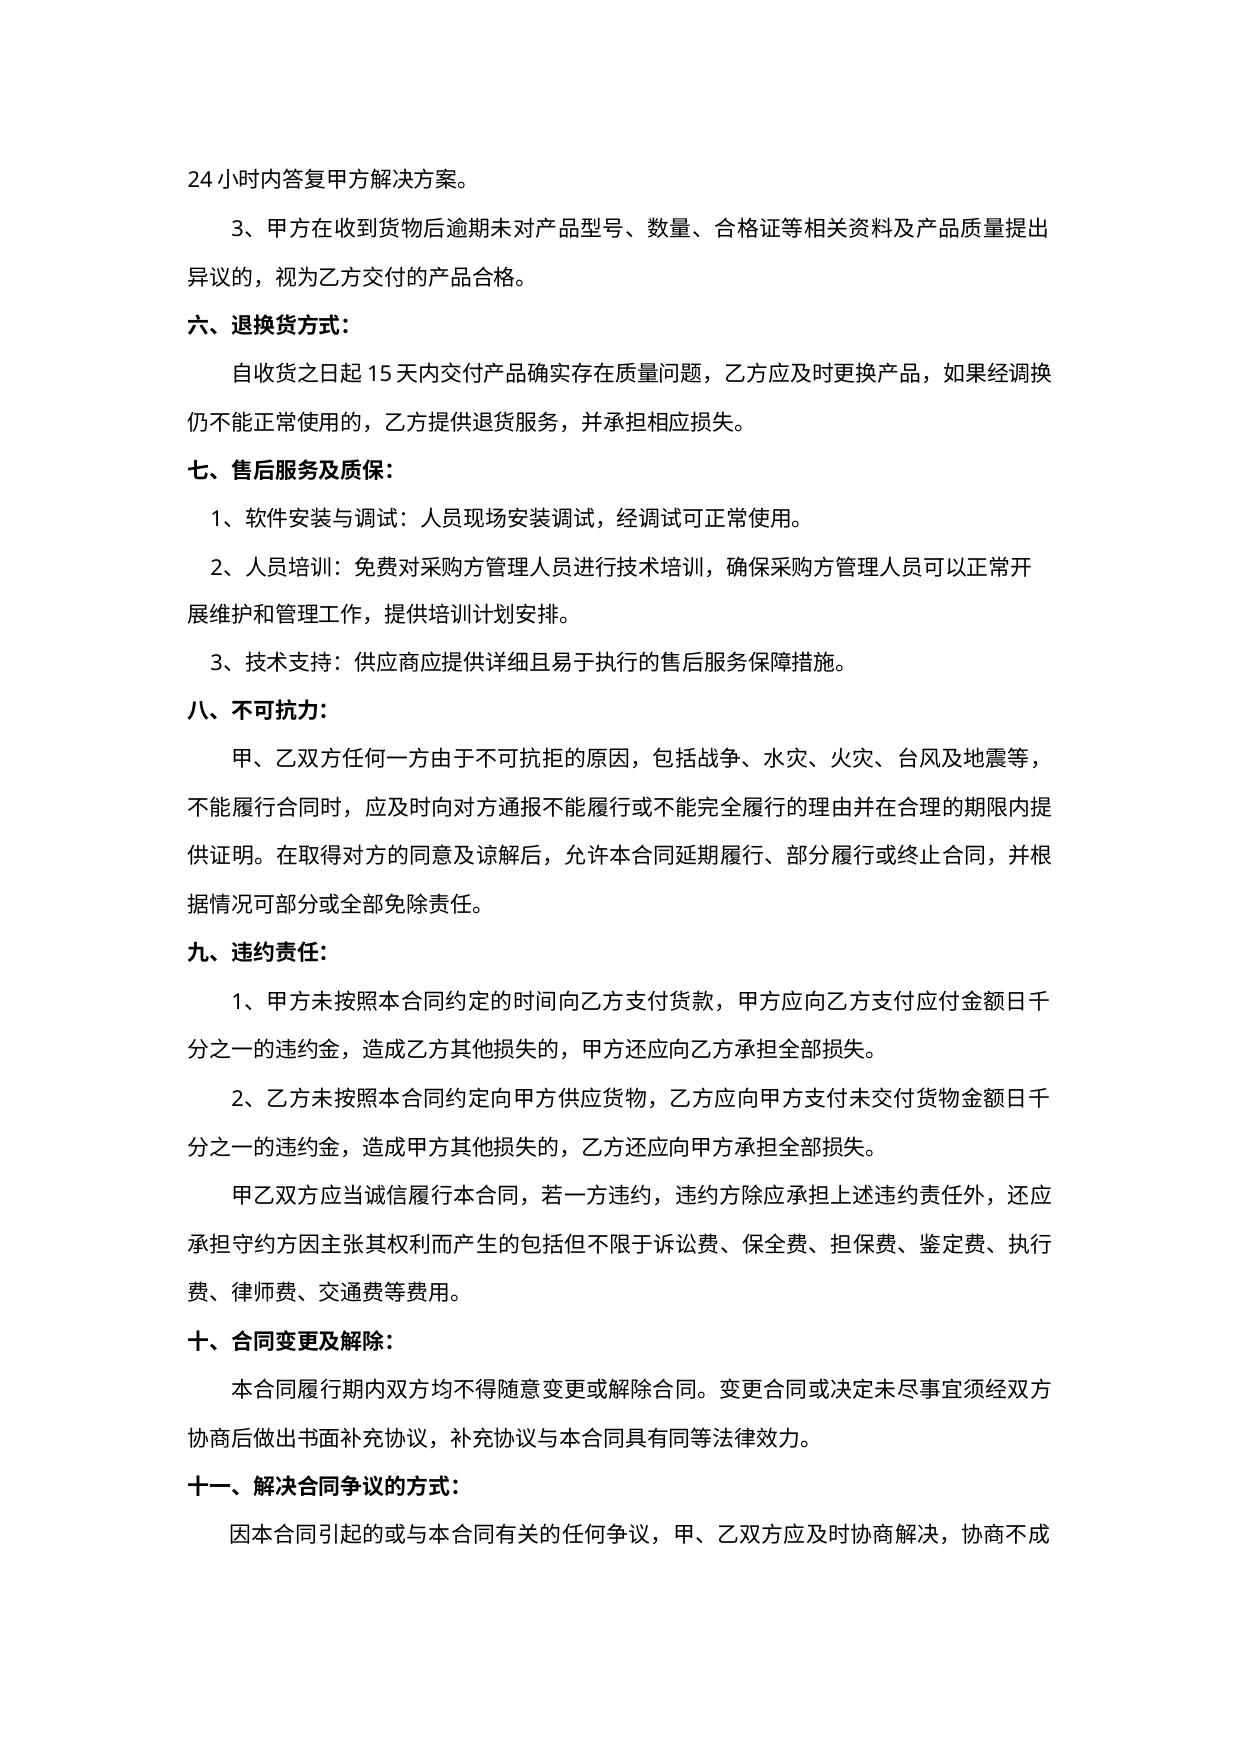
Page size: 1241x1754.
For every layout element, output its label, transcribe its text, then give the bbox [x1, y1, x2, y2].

text 2、人员培训：免费对采购方管理人员进行技术培训，确保采购方管理人员可以正常开展维护和管理工作，提供培训计划安排。 [187, 549, 1053, 629]
text 1、软件安装与调试：人员现场安装调试，经调试可正常使用。 [187, 501, 1053, 534]
text 八、不可抗力： [187, 693, 1053, 724]
text 十一、解决合同争议的方式： [187, 1469, 1053, 1501]
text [187, 162, 1053, 194]
text 甲、乙双方任何一方由于不可抗拒的原因，包括战争、水灾、火灾、台风及地震等，不能履行合同时，应及时向对方通报不能履行或不能完全履行的理由并在合理的期限内提供证明。在取得对方的同意及谅解后，允许本合同延期履行、部分履行或终止合同，并根据情况可部分或全部免除责任。 [187, 740, 1053, 919]
text 六、退换货方式： [187, 307, 1053, 340]
text 1、甲方未按照本合同约定的时间向乙方支付货款，甲方应向乙方支付应付金额日千分之一的违约金，造成乙方其他损失的，甲方还应向乙方承担全部损失。 [187, 983, 1053, 1064]
text 3、技术支持：供应商应提供详细且易于执行的售后服务保障措施。 [187, 644, 1053, 677]
text 本合同履行期内双方均不得随意变更或解除合同。变更合同或决定未尽事宜须经双方协商后做出书面补充协议，补充协议与本合同具有同等法律效力。 [187, 1372, 1053, 1453]
text 十、合同变更及解除： [187, 1323, 1053, 1356]
text 2、乙方未按照本合同约定向甲方供应货物，乙方应向甲方支付未交付货物金额日千分之一的违约金，造成甲方其他损失的，乙方还应向甲方承担全部损失。 [187, 1080, 1053, 1162]
text 甲乙双方应当诚信履行本合同，若一方违约，违约方除应承担上述违约责任外，还应承担守约方因主张其权利而产生的包括但不限于诉讼费、保全费、担保费、鉴定费、执行费、律师费、交通费等费用。 [187, 1177, 1053, 1307]
text 自收货之日起15天内交付产品确实存在质量问题，乙方应及时更换产品，如果经调换仍不能正常使用的，乙方提供退货服务，并承担相应损失。 [187, 356, 1053, 437]
text 七、售后服务及质保： [187, 453, 1053, 485]
text 九、违约责任： [187, 935, 1053, 967]
text 3、甲方在收到货物后逾期未对产品型号、数量、合格证等相关资料及产品质量提出异议的，视为乙方交付的产品合格。 [187, 210, 1053, 292]
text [187, 1517, 1053, 1549]
